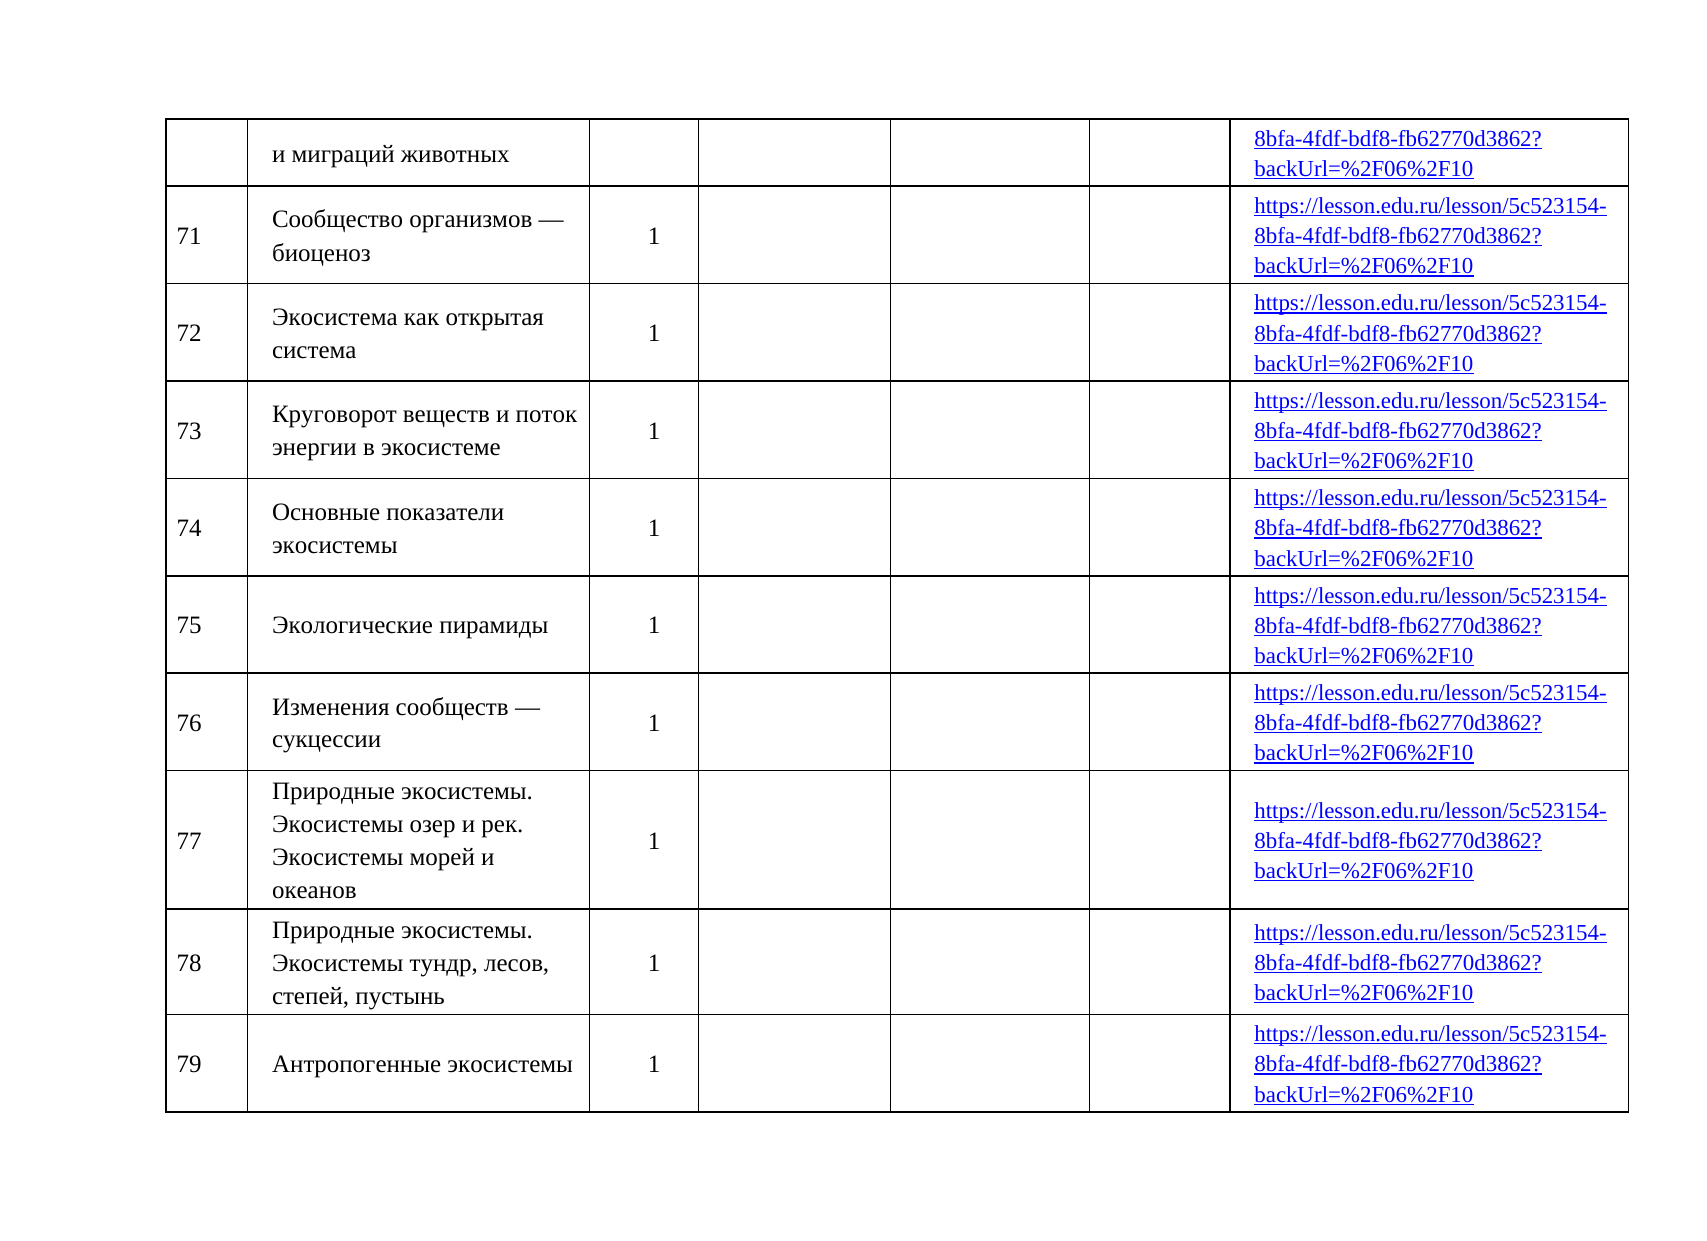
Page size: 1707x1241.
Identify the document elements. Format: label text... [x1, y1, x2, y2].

table_cell [699, 1015, 890, 1111]
table_cell https://lesson.edu.ru/lesson/5c523154-8bfa-4fdf-bdf8-fb62770d3862?backUrl=%2F06%2F10 [1231, 479, 1628, 575]
table_cell Сообщество организмов — биоценоз [248, 187, 589, 283]
table_cell Экологические пирамиды [248, 577, 589, 672]
table_cell [1090, 479, 1229, 575]
table_cell 1 [590, 577, 698, 672]
table_cell 1 [590, 382, 698, 477]
table_cell 1 [590, 910, 698, 1013]
table_cell 76 [167, 674, 247, 770]
table_cell 1 [590, 479, 698, 575]
table_cell Антропогенные экосистемы [248, 1015, 589, 1111]
table_cell 77 [167, 771, 247, 908]
table_cell [891, 910, 1089, 1013]
table_cell https://lesson.edu.ru/lesson/5c523154-8bfa-4fdf-bdf8-fb62770d3862?backUrl=%2F06%2F10 [1231, 284, 1628, 380]
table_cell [1231, 1015, 1628, 1111]
table_cell [1090, 382, 1229, 477]
table_cell [1090, 187, 1229, 283]
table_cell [248, 120, 589, 185]
table_cell [1090, 771, 1229, 908]
table_cell 1 [590, 771, 698, 908]
table_cell [699, 120, 890, 185]
table_cell 1 [590, 187, 698, 283]
table_cell [1090, 910, 1229, 1013]
table_cell [699, 187, 890, 283]
table_cell 73 [167, 382, 247, 477]
table_cell Круговорот веществ и поток энергии в экосистеме [248, 382, 589, 477]
table_cell [1090, 1015, 1229, 1111]
table_cell 74 [167, 479, 247, 575]
table_cell 1 [590, 1015, 698, 1111]
table_cell 72 [167, 284, 247, 380]
table_cell [699, 674, 890, 770]
table_cell 70 [167, 120, 247, 185]
table_cell [891, 1015, 1089, 1111]
table_cell 78 [167, 910, 247, 1013]
table_cell [699, 284, 890, 380]
table_cell https://lesson.edu.ru/lesson/5c523154-8bfa-4fdf-bdf8-fb62770d3862?backUrl=%2F06%2F10 [1231, 577, 1628, 672]
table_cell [1231, 187, 1628, 283]
table_cell [1090, 577, 1229, 672]
table_cell Экосистема как открытая система [248, 284, 589, 380]
table_cell Основные показатели экосистемы [248, 479, 589, 575]
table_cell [1231, 910, 1628, 1013]
table_cell [891, 120, 1089, 185]
table_cell [891, 187, 1089, 283]
table_cell 1 [590, 674, 698, 770]
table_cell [1231, 120, 1628, 185]
table_cell https://lesson.edu.ru/lesson/5c523154-8bfa-4fdf-bdf8-fb62770d3862?backUrl=%2F06%2F10 [1231, 674, 1628, 770]
table_cell [1090, 674, 1229, 770]
table_cell [699, 382, 890, 477]
table_cell Изменения сообществ — сукцессии [248, 674, 589, 770]
table_cell [891, 479, 1089, 575]
table_cell 75 [167, 577, 247, 672]
table_cell [891, 674, 1089, 770]
table_cell [699, 771, 890, 908]
table_cell [891, 771, 1089, 908]
table_cell [891, 382, 1089, 477]
table_cell Природные экосистемы. Экосистемы озер и рек. Экосистемы морей и океанов [248, 771, 589, 908]
table_cell 1 [590, 284, 698, 380]
table_cell [699, 479, 890, 575]
table_cell 1 [590, 120, 698, 185]
table_cell [891, 284, 1089, 380]
table_cell 79 [167, 1015, 247, 1111]
table_cell 71 [167, 187, 247, 283]
table_cell https://lesson.edu.ru/lesson/5c523154-8bfa-4fdf-bdf8-fb62770d3862?backUrl=%2F06%2F10 [1231, 382, 1628, 477]
table_cell [891, 577, 1089, 672]
table_cell https://lesson.edu.ru/lesson/5c523154-8bfa-4fdf-bdf8-fb62770d3862?backUrl=%2F06%2F10 [1231, 771, 1628, 908]
table_cell [1090, 284, 1229, 380]
table_cell Природные экосистемы. Экосистемы тундр, лесов, степей, пустынь [248, 910, 589, 1013]
table_cell [699, 910, 890, 1013]
table_cell [699, 577, 890, 672]
table_cell [1090, 120, 1229, 185]
